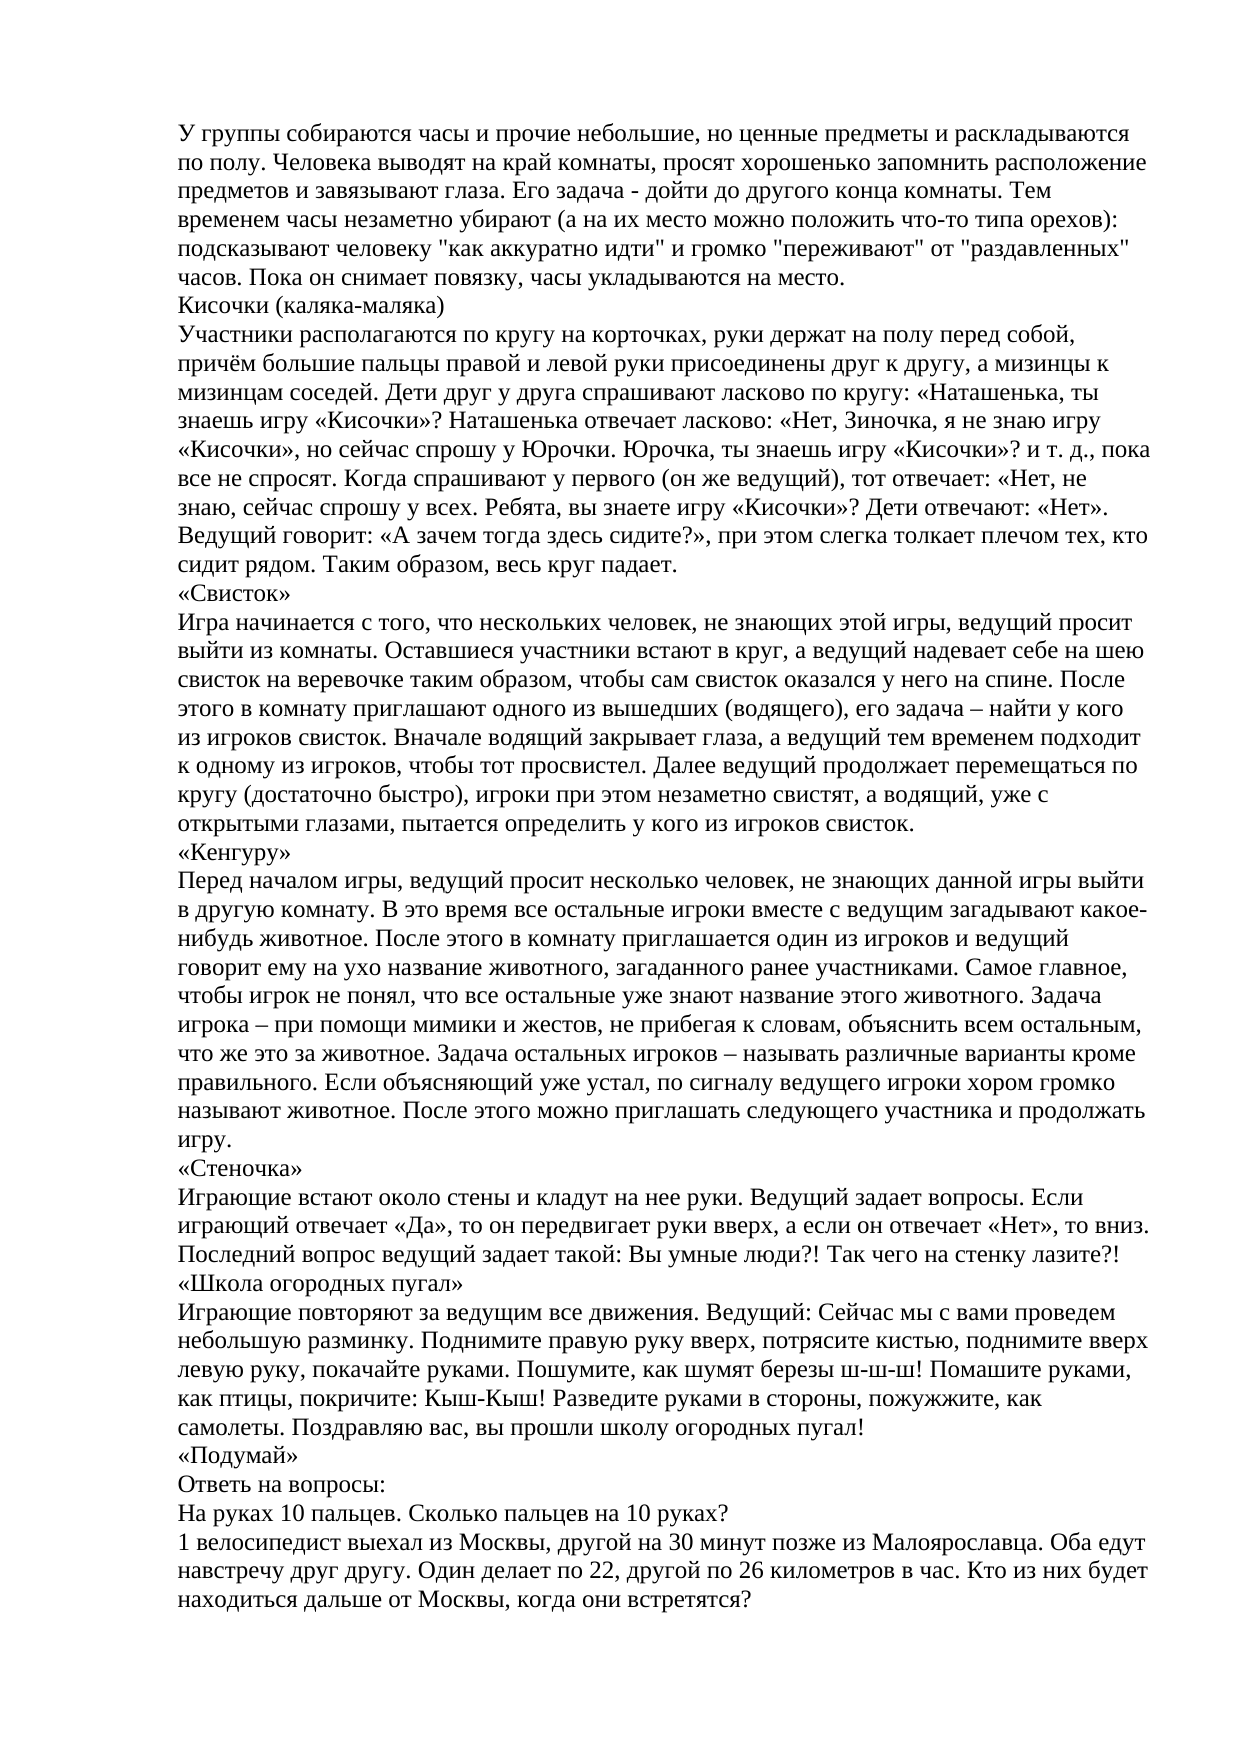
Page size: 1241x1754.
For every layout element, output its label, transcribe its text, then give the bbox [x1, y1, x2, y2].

subtitle «Стеночка» [177, 1153, 1152, 1182]
subtitle Перед началом игры, ведущий просит несколько человек, не знающих данной игры выйти в другую комнату. В это время все остальные игроки вместе с ведущим загадывают какое-нибудь животное. После этого в комнату приглашается один из игроков и ведущий говорит ему на ухо название животного, загаданного ранее участниками. Самое главное, чтобы игрок не понял, что все остальные уже знают название этого животного. Задача игрока – при помощи мимики и жестов, не прибегая к словам, объяснить всем остальным, что же это за животное. Задача остальных игроков – называть различные варианты кроме правильного. Если объясняющий уже устал, по сигналу ведущего игроки хором громко называют животное. После этого можно приглашать следующего участника и продолжать игру. [177, 866, 1152, 1153]
subtitle Играющие встают около стены и кладут на нее руки. Ведущий задает вопросы. Если играющий отвечает «Да», то он передвигает руки вверх, а если он отвечает «Нет», то вниз. Последний вопрос ведущий задает такой: Вы умные люди?! Так чего на стенку лазите?! [177, 1182, 1152, 1268]
subtitle Участники располагаются по кругу на корточках, руки держат на полу перед собой, причём большие пальцы правой и левой руки присоединены друг к другу, а мизинцы к мизинцам соседей. Дети друг у друга спрашивают ласково по кругу: «Наташенька, ты знаешь игру «Кисочки»? Наташенька отвечает ласково: «Нет, Зиночка, я не знаю игру «Кисочки», но сейчас спрошу у Юрочки. Юрочка, ты знаешь игру «Кисочки»? и т. д., пока все не спросят. Когда спрашивают у первого (он же ведущий), тот отвечает: «Нет, не знаю, сейчас спрошу у всех. Ребята, вы знаете игру «Кисочки»? Дети отвечают: «Нет». Ведущий говорит: «А зачем тогда здесь сидите?», при этом слегка толкает плечом тех, кто сидит рядом. Таким образом, весь круг падает. [177, 319, 1152, 578]
subtitle «Подумай» [177, 1441, 1152, 1469]
subtitle Играющие повторяют за ведущим все движения. Ведущий: Сейчас мы с вами проведем небольшую разминку. Поднимите правую руку вверх, потрясите кистью, поднимите вверх левую руку, покачайте руками. Пошумите, как шумят березы ш-ш-ш! Помашите руками, как птицы, покричите: Кыш-Кыш! Разведите руками в стороны, пожужжите, как самолеты. Поздравляю вас, вы прошли школу огородных пугал! [177, 1297, 1152, 1441]
subtitle Игра начинается с того, что нескольких человек, не знающих этой игры, ведущий просит выйти из комнаты. Оставшиеся участники встают в круг, а ведущий надевает себе на шею свисток на веревочке таким образом, чтобы сам свисток оказался у него на спине. После этого в комнату приглашают одного из вышедших (водящего), его задача – найти у кого из игроков свисток. Вначале водящий закрывает глаза, а ведущий тем временем подходит к одному из игроков, чтобы тот просвистел. Далее ведущий продолжает перемещаться по кругу (достаточно быстро), игроки при этом незаметно свистят, а водящий, уже с открытыми глазами, пытается определить у кого из игроков свисток. [177, 607, 1152, 837]
subtitle Ответь на вопросы: [177, 1469, 1152, 1498]
subtitle 1 велосипедист выехал из Москвы, другой на 30 минут позже из Малоярославца. Оба едут навстречу друг другу. Один делает по 22, другой по 26 километров в час. Кто из них будет находиться дальше от Москвы, когда они встретятся? [177, 1527, 1152, 1613]
subtitle У группы собираются часы и прочие небольшие, но ценные предметы и раскладываются по полу. Человека выводят на край комнаты, просят хорошенько запомнить расположение предметов и завязывают глаза. Его задача - дойти до другого конца комнаты. Тем временем часы незаметно убирают (а на их место можно положить что-то типа орехов): подсказывают человеку "как аккуратно идти" и громко "переживают" от "раздавленных" часов. Пока он снимает повязку, часы укладываются на место. [177, 118, 1152, 291]
subtitle Кисочки (каляка-маляка) [177, 291, 1152, 319]
subtitle «Свисток» [177, 578, 1152, 607]
subtitle «Школа огородных пугал» [177, 1268, 1152, 1297]
subtitle На руках 10 пальцев. Сколько пальцев на 10 руках? [177, 1498, 1152, 1527]
subtitle «Кенгуру» [177, 837, 1152, 866]
